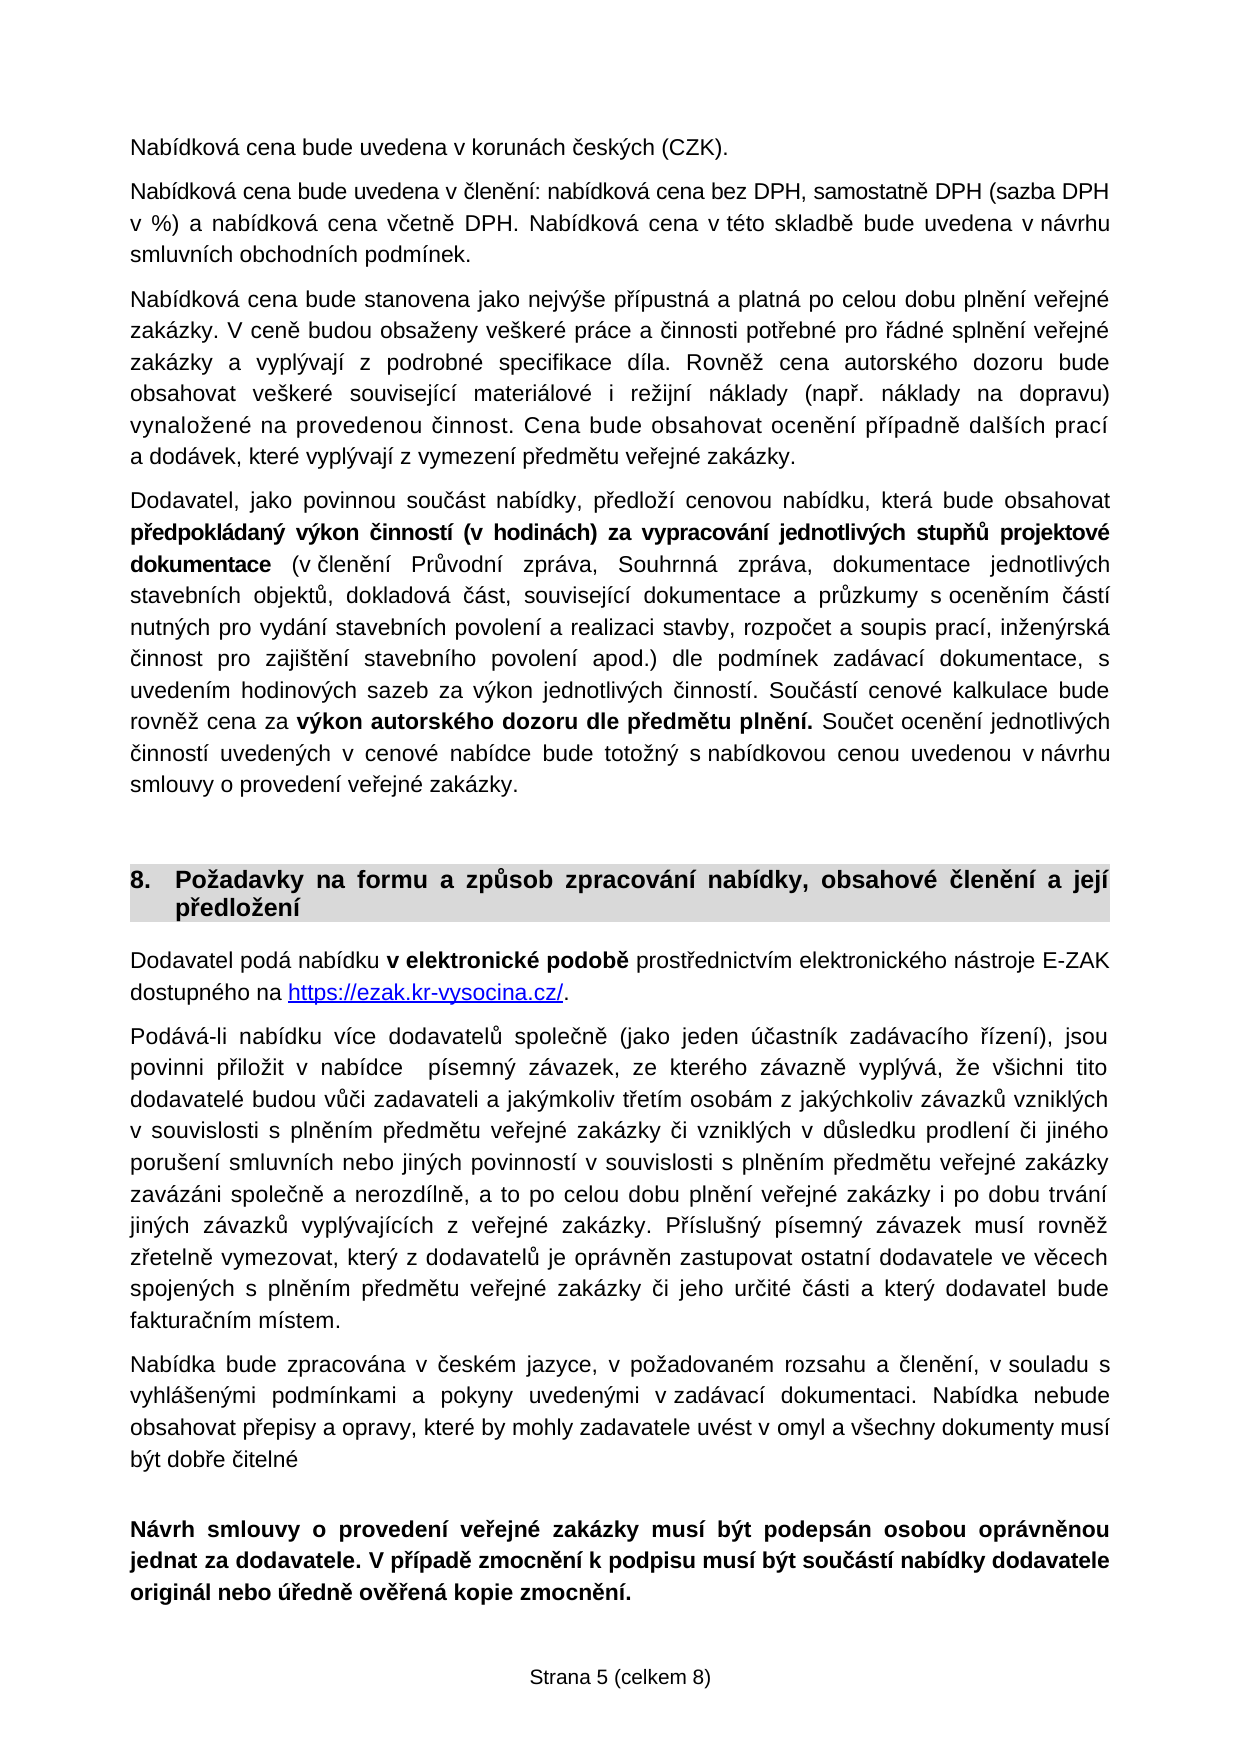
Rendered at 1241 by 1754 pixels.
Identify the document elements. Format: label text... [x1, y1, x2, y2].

text Nabídka bude zpracována v českém jazyce, v požadovaném rozsahu a členění, v souladu s vyhlášenými podmínkami a pokyny uvedenými v zadávací dokumentaci. Nabídka nebude obsahovat přepisy a opravy, které by mohly zadavatele uvést v omyl a všechny dokumenty musí být dobře čitelné [130, 1351, 1110, 1472]
text Podává-li nabídku více dodavatelů společně (jako jeden účastník zadávacího řízení), jsou povinni přiložit v nabídce písemný závazek, ze kterého závazně vyplývá, že všichni tito dodavatelé budou vůči zadavateli a jakýmkoliv třetím osobám z jakýchkoliv závazků vzniklých v souvislosti s plněním předmětu veřejné zakázky či vzniklých v důsledku prodlení či jiného porušení smluvních nebo jiných povinností v souvislosti s plněním předmětu veřejné zakázky zavázáni společně a nerozdílně, a to po celou dobu plnění veřejné zakázky i po dobu trvání jiných závazků vyplývajících z veřejné zakázky. Příslušný písemný závazek musí rovněž zřetelně vymezovat, který z dodavatelů je oprávněn zastupovat ostatní dodavatele ve věcech spojených s plněním předmětu veřejné zakázky či jeho určité části a který dodavatel bude fakturačním místem. [130, 1023, 1110, 1333]
text Návrh smlouvy o provedení veřejné zakázky musí být podepsán osobou oprávněnou jednat za dodavatele. V případě zmocnění k podpisu musí být součástí nabídky dodavatele originál nebo úředně ověřená kopie zmocnění. [130, 1516, 1110, 1605]
subtitle Požadavky na formu a způsob zpracování nabídky, obsahové členění a její předložení [130, 864, 1110, 922]
text Dodavatel podá nabídku v elektronické podobě prostřednictvím elektronického nástroje E-ZAK dostupného na https://ezak.kr-vysocina.cz/. [130, 947, 1110, 1005]
text Nabídková cena bude stanovena jako nejvýše přípustná a platná po celou dobu plnění veřejné zakázky. V ceně budou obsaženy veškeré práce a činnosti potřebné pro řádné splnění veřejné zakázky a vyplývají z podrobné specifikace díla. Rovněž cena autorského dozoru bude obsahovat veškeré související materiálové i režijní náklady (např. náklady na dopravu) vynaložené na provedenou činnost. Cena bude obsahovat ocenění případně dalších prací a dodávek, které vyplývají z vymezení předmětu veřejné zakázky. [130, 286, 1110, 470]
text Dodavatel, jako povinnou součást nabídky, předloží cenovou nabídku, která bude obsahovat předpokládaný výkon činností (v hodinách) za vypracování jednotlivých stupňů projektové dokumentace (v členění Průvodní zpráva, Souhrnná zpráva, dokumentace jednotlivých stavebních objektů, dokladová část, související dokumentace a průzkumy s oceněním částí nutných pro vydání stavebních povolení a realizaci stavby, rozpočet a soupis prací, inženýrská činnost pro zajištění stavebního povolení apod.) dle podmínek zadávací dokumentace, s uvedením hodinových sazeb za výkon jednotlivých činností. Součástí cenové kalkulace bude rovněž cena za výkon autorského dozoru dle předmětu plnění. Součet ocenění jednotlivých činností uvedených v cenové nabídce bude totožný s nabídkovou cenou uvedenou v návrhu smlouvy o provedení veřejné zakázky. [130, 487, 1110, 798]
text Nabídková cena bude uvedena v členění: nabídková cena bez DPH, samostatně DPH (sazba DPH v %) a nabídková cena včetně DPH. Nabídková cena v této skladbě bude uvedena v návrhu smluvních obchodních podmínek. [130, 178, 1110, 268]
text Nabídková cena bude uvedena v korunách českých (CZK). [130, 134, 1110, 161]
